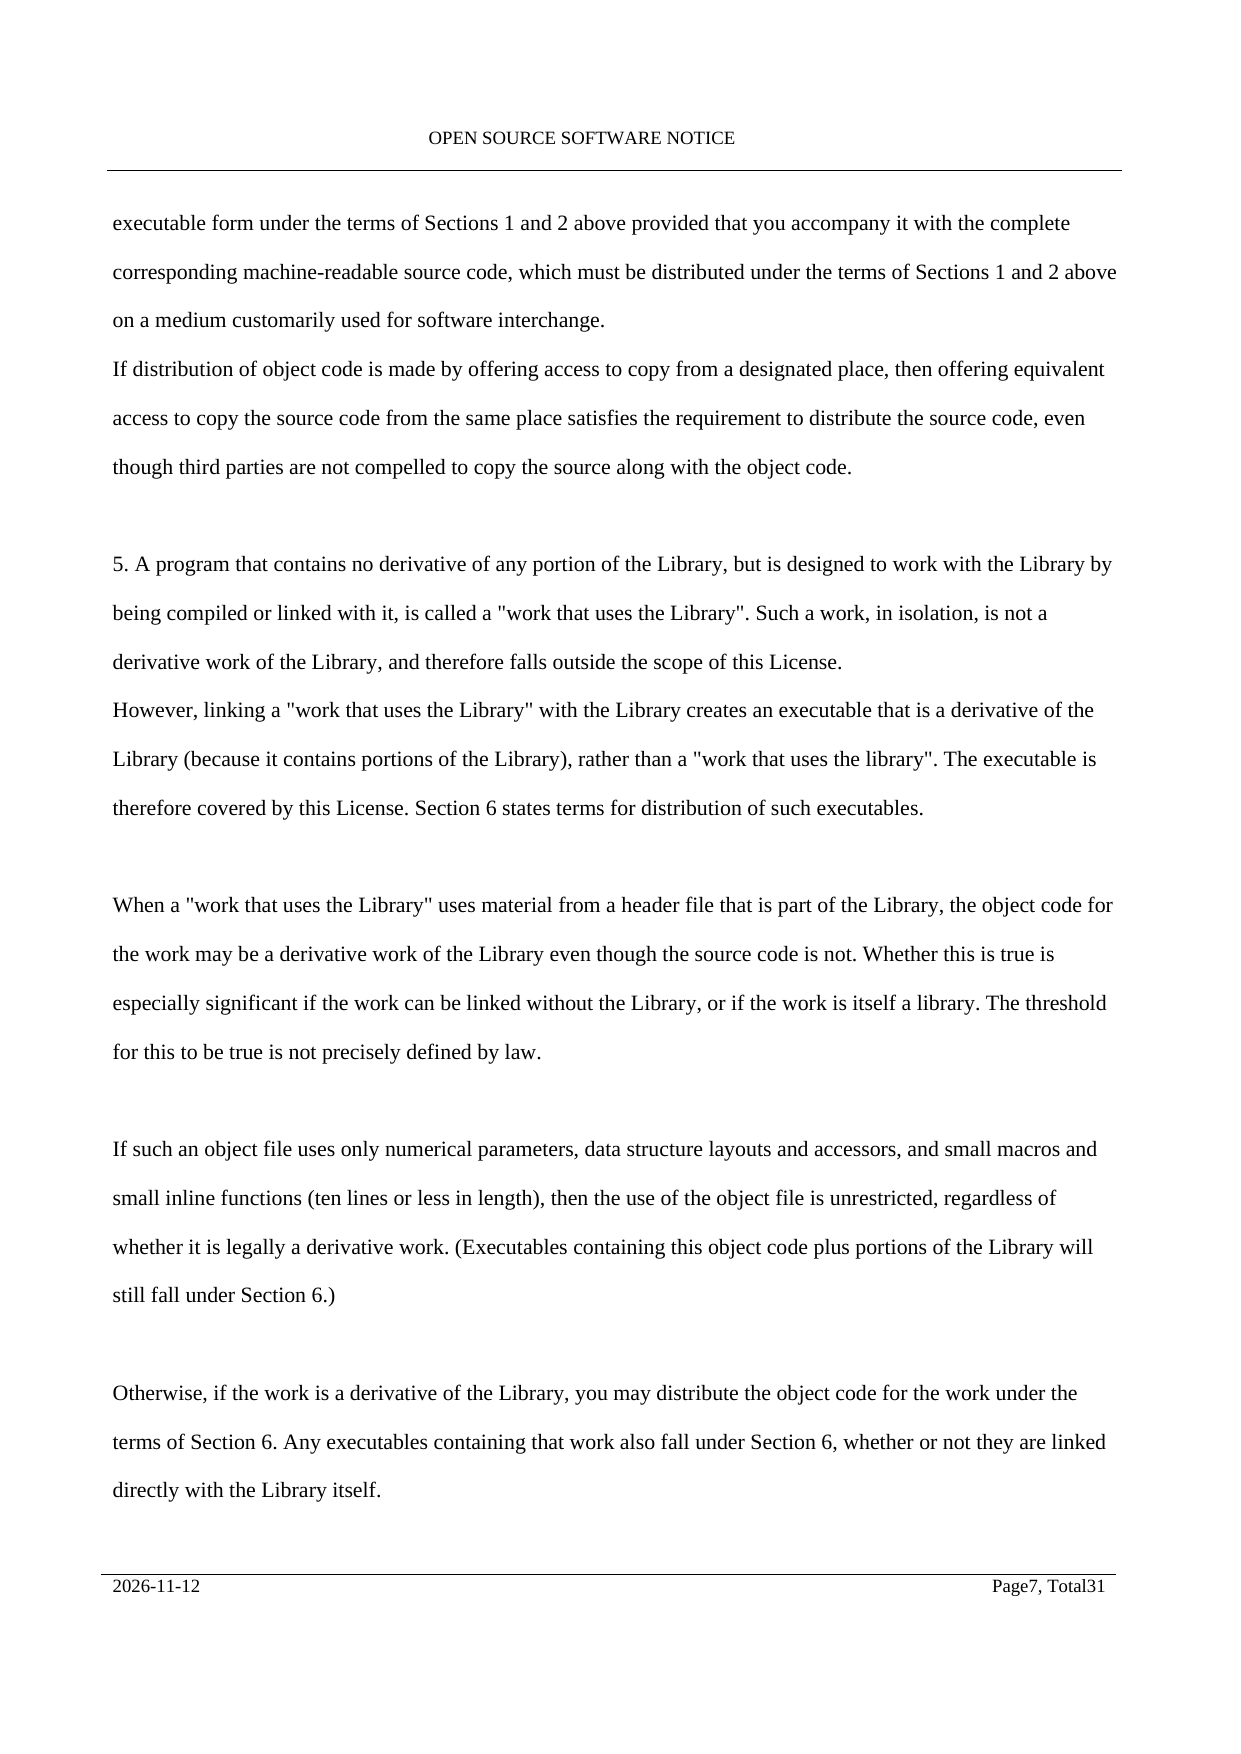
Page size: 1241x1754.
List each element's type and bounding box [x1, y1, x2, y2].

text [112, 206, 1128, 1506]
